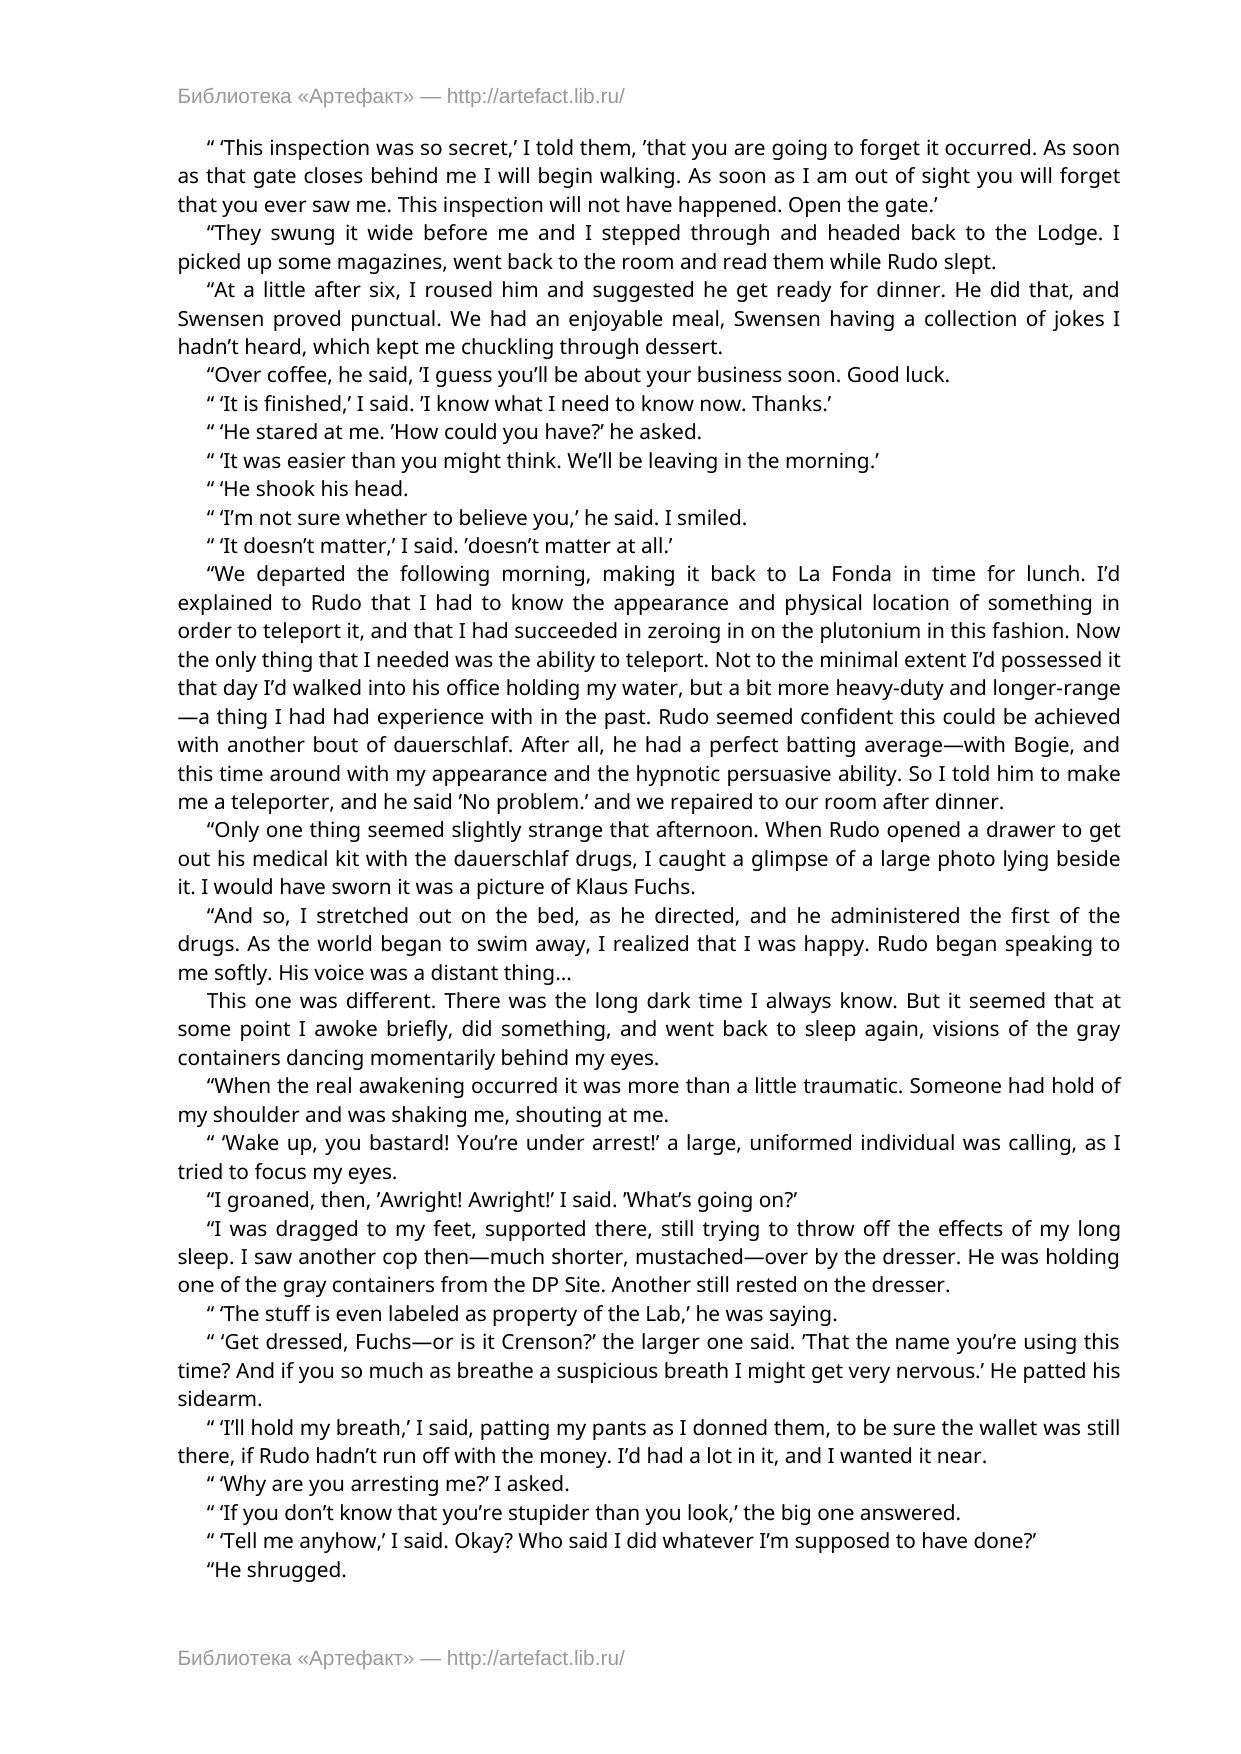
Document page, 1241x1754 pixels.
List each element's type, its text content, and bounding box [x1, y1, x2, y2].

text “ ‘He stared at me. ’How could you have?’ he asked. [177, 417, 1122, 446]
text “ ‘It is finished,’ I said. ’I know what I need to know now. Thanks.’ [177, 389, 1122, 417]
text “ ‘He shook his head. [177, 474, 1122, 503]
text “At a little after six, I roused him and suggested he get ready for dinner. He did that, and Swensen proved punctual. We had an enjoyable meal, Swensen having a collection of jokes I hadn’t heard, which kept me chuckling through dessert. [177, 275, 1122, 361]
text “I groaned, then, ’Awright! Awright!’ I said. ’What’s going on?’ [177, 1185, 1122, 1214]
text “ ‘Wake up, you bastard! You’re under arrest!’ a large, uniformed individual was calling, as I tried to focus my eyes. [177, 1128, 1122, 1185]
text “ ‘The stuff is even labeled as property of the Lab,’ he was saying. [177, 1299, 1122, 1327]
text “Only one thing seemed slightly strange that afternoon. When Rudo opened a drawer to get out his medical kit with the dauerschlaf drugs, I caught a glimpse of a large photo lying beside it. I would have sworn it was a picture of Klaus Fuchs. [177, 816, 1122, 901]
text “And so, I stretched out on the bed, as he directed, and he administered the first of the drugs. As the world began to swim away, I realized that I was happy. Rudo began speaking to me softly. His voice was a distant thing... [177, 901, 1122, 986]
text “They swung it wide before me and I stepped through and headed back to the Lodge. I picked up some magazines, went back to the room and read them while Rudo slept. [177, 218, 1122, 275]
text “ ‘It doesn’t matter,’ I said. ’doesn’t matter at all.’ [177, 531, 1122, 559]
text “ ‘Why are you arresting me?’ I asked. [177, 1469, 1122, 1498]
text “ ‘This inspection was so secret,’ I told them, ’that you are going to forget it occurred. As soon as that gate closes behind me I will begin walking. As soon as I am out of sight you will forget that you ever saw me. This inspection will not have happened. Open the gate.’ [177, 133, 1122, 218]
text “He shrugged. [177, 1555, 1122, 1583]
text “ ‘Get dressed, Fuchs—or is it Crenson?’ the larger one said. ’That the name you’re using this time? And if you so much as breathe a suspicious breath I might get very nervous.’ He patted his sidearm. [177, 1327, 1122, 1413]
text “We departed the following morning, making it back to La Fonda in time for lunch. I’d explained to Rudo that I had to know the appearance and physical location of something in order to teleport it, and that I had succeeded in zeroing in on the plutonium in this fashion. Now the only thing that I needed was the ability to teleport. Not to the minimal extent I’d possessed it that day I’d walked into his office holding my water, but a bit more heavy-duty and longer-range—a thing I had had experience with in the past. Rudo seemed confident this could be achieved with another bout of dauerschlaf. After all, he had a perfect batting average—with Bogie, and this time around with my appearance and the hypnotic persuasive ability. So I told him to make me a teleporter, and he said ’No problem.’ and we repaired to our room after dinner. [177, 559, 1122, 816]
text “ ‘I’m not sure whether to believe you,’ he said. I smiled. [177, 503, 1122, 531]
text “Over coffee, he said, ’I guess you’ll be about your business soon. Good luck. [177, 361, 1122, 389]
text “I was dragged to my feet, supported there, still trying to throw off the effects of my long sleep. I saw another cop then—much shorter, mustached—over by the dresser. He was holding one of the gray containers from the DP Site. Another still rested on the dresser. [177, 1214, 1122, 1299]
text “ ‘I’ll hold my breath,’ I said, patting my pants as I donned them, to be sure the wallet was still there, if Rudo hadn’t run off with the money. I’d had a lot in it, and I wanted it near. [177, 1413, 1122, 1469]
text “ ‘It was easier than you might think. We’ll be leaving in the morning.’ [177, 446, 1122, 474]
text “ ‘Tell me anyhow,’ I said. Okay? Who said I did whatever I’m supposed to have done?’ [177, 1526, 1122, 1555]
text “When the real awakening occurred it was more than a little traumatic. Someone had hold of my shoulder and was shaking me, shouting at me. [177, 1071, 1122, 1128]
text “ ‘If you don’t know that you’re stupider than you look,’ the big one answered. [177, 1498, 1122, 1526]
text This one was different. There was the long dark time I always know. But it seemed that at some point I awoke briefly, did something, and went back to sleep again, visions of the gray containers dancing momentarily behind my eyes. [177, 986, 1122, 1071]
